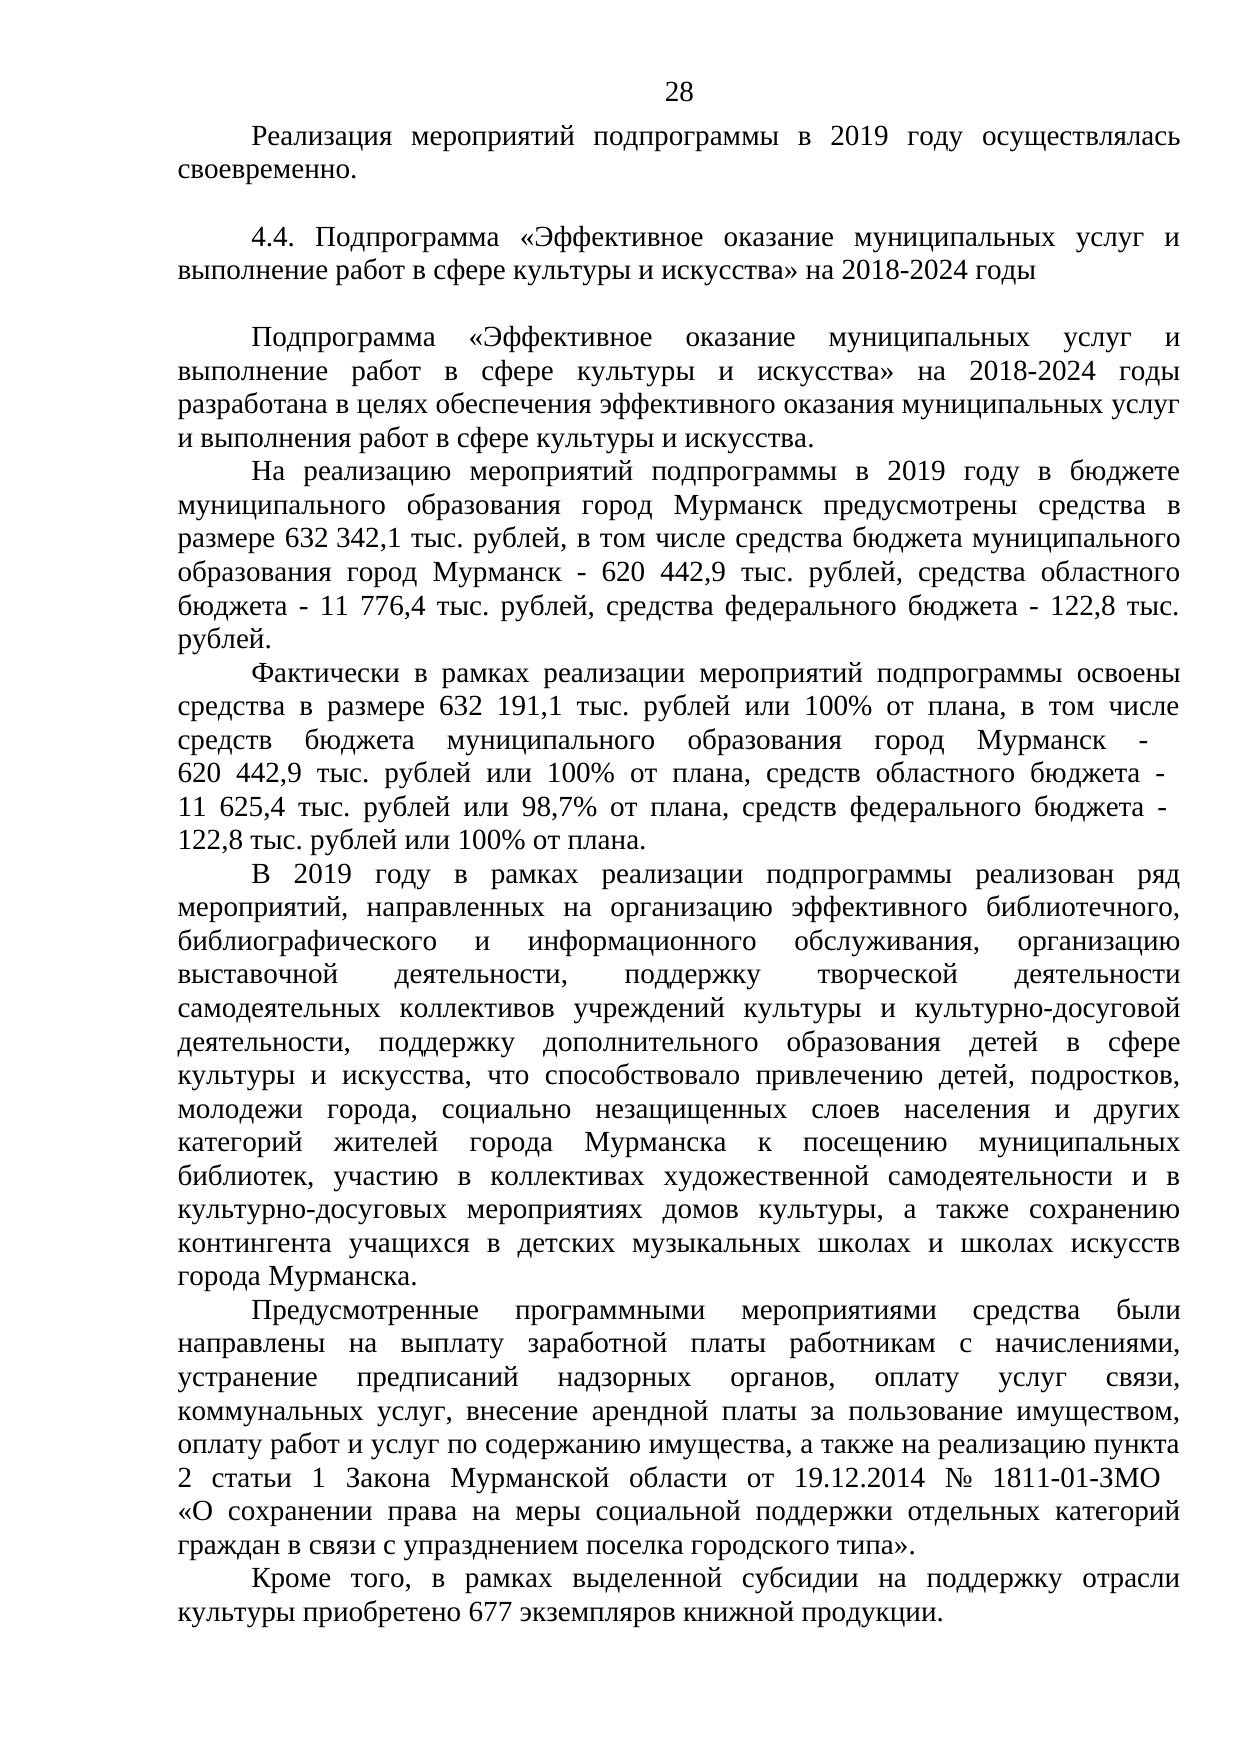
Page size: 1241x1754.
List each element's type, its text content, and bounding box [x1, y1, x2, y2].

text Кроме того, в рамках выделенной субсидии на поддержку отрасли культуры приобретено 677 экземпляров книжной продукции. [177, 1560, 1181, 1627]
text Фактически в рамках реализации мероприятий подпрограммы освоены средства в размере 632 191,1 тыс. рублей или 100% от плана, в том числе средств бюджета муниципального образования город Мурманск - 620 442,9 тыс. рублей или 100% от плана, средств областного бюджета - 11 625,4 тыс. рублей или 98,7% от плана, средств федерального бюджета - 122,8 тыс. рублей или 100% от плана. [177, 655, 1181, 856]
text 4.4. Подпрограмма «Эффективное оказание муниципальных услуг и выполнение работ в сфере культуры и искусства» на 2018-2024 годы [177, 219, 1181, 286]
text Подпрограмма «Эффективное оказание муниципальных услуг и выполнение работ в сфере культуры и искусства» на 2018-2024 годы разработана в целях обеспечения эффективного оказания муниципальных услуг и выполнения работ в сфере культуры и искусства. [177, 319, 1181, 453]
text В 2019 году в рамках реализации подпрограммы реализован ряд мероприятий, направленных на организацию эффективного библиотечного, библиографического и информационного обслуживания, организацию выставочной деятельности, поддержку творческой деятельности самодеятельных коллективов учреждений культуры и культурно-досуговой деятельности, поддержку дополнительного образования детей в сфере культуры и искусства, что способствовало привлечению детей, подростков, молодежи города, социально незащищенных слоев населения и других категорий жителей города Мурманска к посещению муниципальных библиотек, участию в коллективах художественной самодеятельности и в культурно-досуговых мероприятиях домов культуры, а также сохранению контингента учащихся в детских музыкальных школах и школах искусств города Мурманска. [177, 856, 1181, 1292]
text На реализацию мероприятий подпрограммы в 2019 году в бюджете муниципального образования город Мурманск предусмотрены средства в размере 632 342,1 тыс. рублей, в том числе средства бюджета муниципального образования город Мурманск - 620 442,9 тыс. рублей, средства областного бюджета - 11 776,4 тыс. рублей, средства федерального бюджета - 122,8 тыс. рублей. [177, 453, 1181, 655]
text Реализация мероприятий подпрограммы в 2019 году осуществлялась своевременно. [177, 118, 1181, 185]
text Предусмотренные программными мероприятиями средства были направлены на выплату заработной платы работникам с начислениями, устранение предписаний надзорных органов, оплату услуг связи, коммунальных услуг, внесение арендной платы за пользование имуществом, оплату работ и услуг по содержанию имущества, а также на реализацию пункта 2 статьи 1 Закона Мурманской области от 19.12.2014 № 1811-01-ЗМО «О сохранении права на меры социальной поддержки отдельных категорий граждан в связи с упразднением поселка городского типа». [177, 1292, 1181, 1560]
